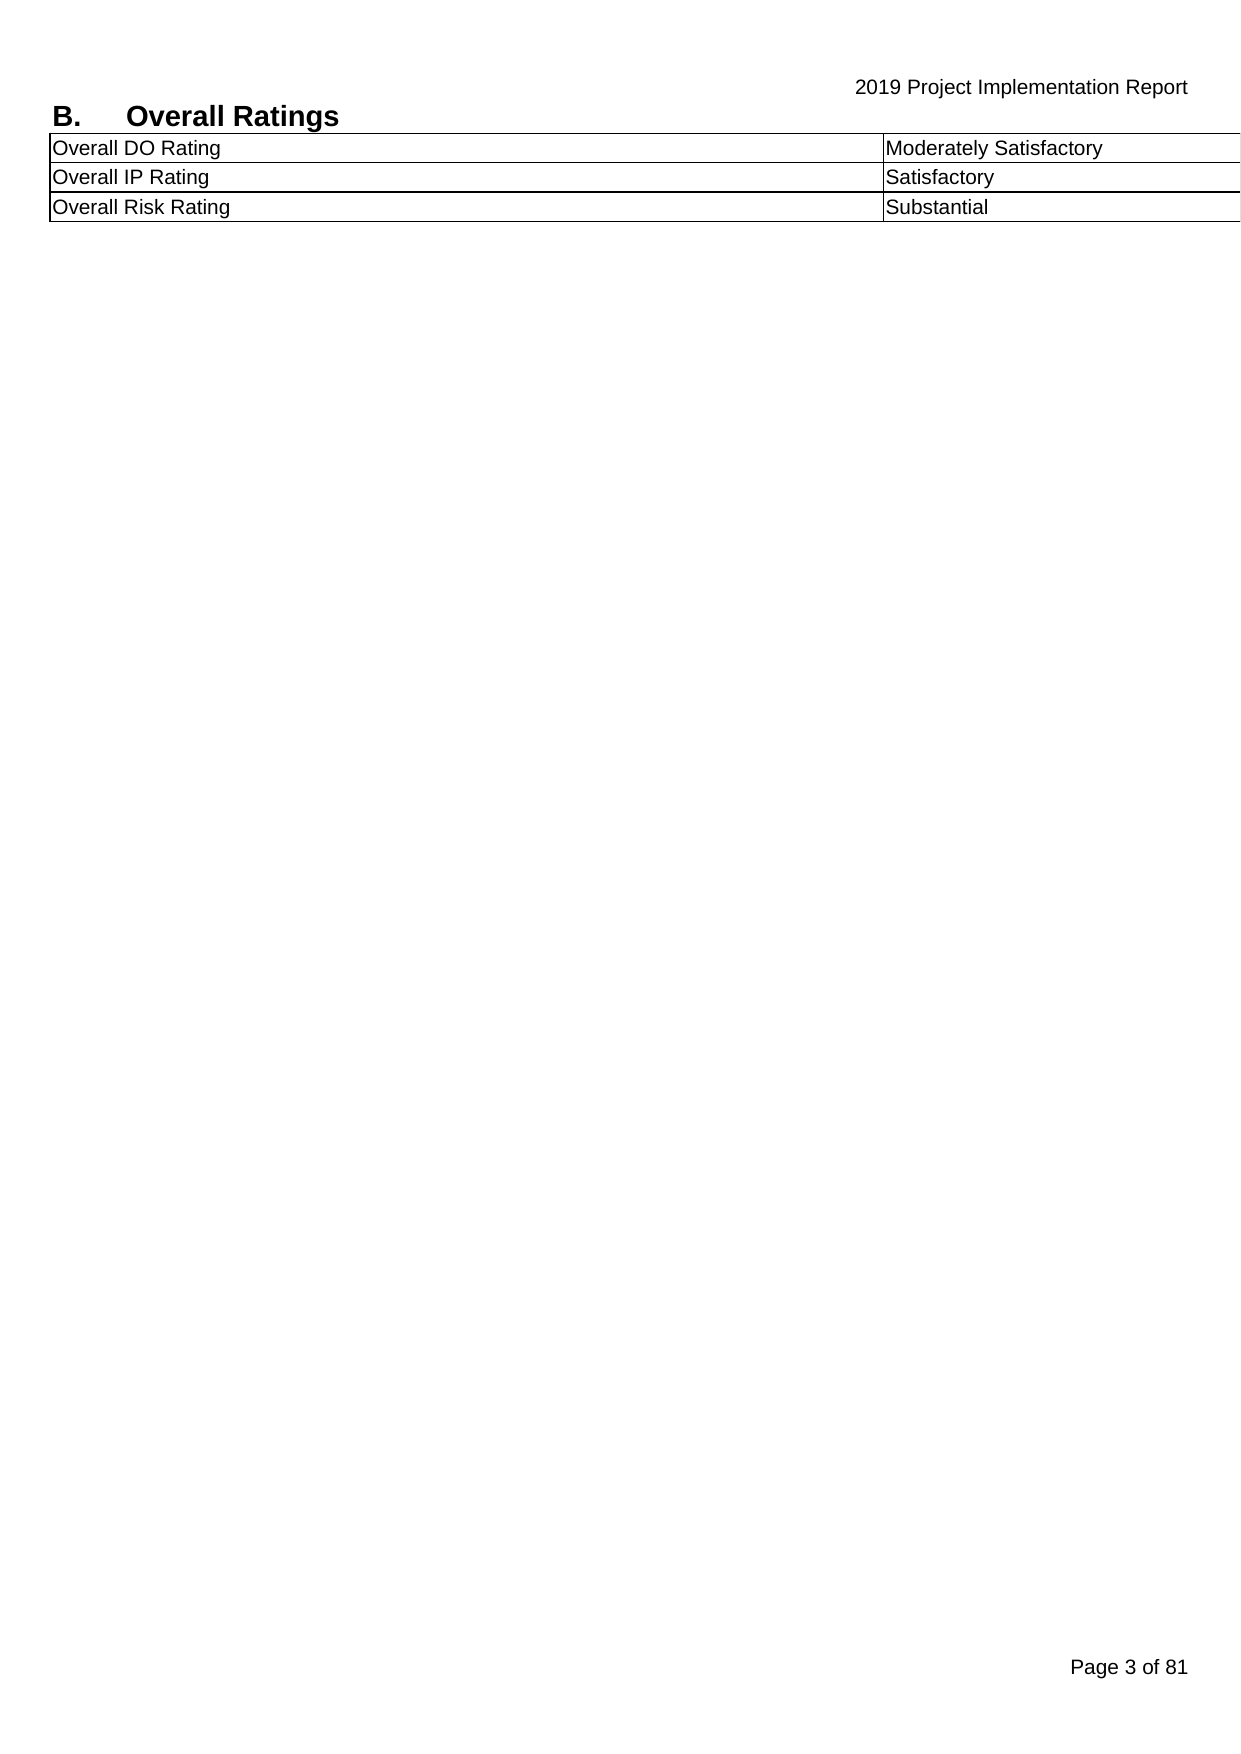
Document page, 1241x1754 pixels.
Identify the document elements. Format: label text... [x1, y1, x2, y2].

table_cell Substantial [884, 193, 1240, 221]
table_cell Overall Risk Rating [51, 193, 883, 221]
table_header Overall DO Rating [51, 134, 883, 162]
subtitle Overall Ratings [52, 99, 1188, 132]
table_cell Overall IP Rating [51, 163, 883, 191]
table_cell Satisfactory [884, 163, 1240, 191]
table_header Moderately Satisfactory [884, 134, 1240, 162]
